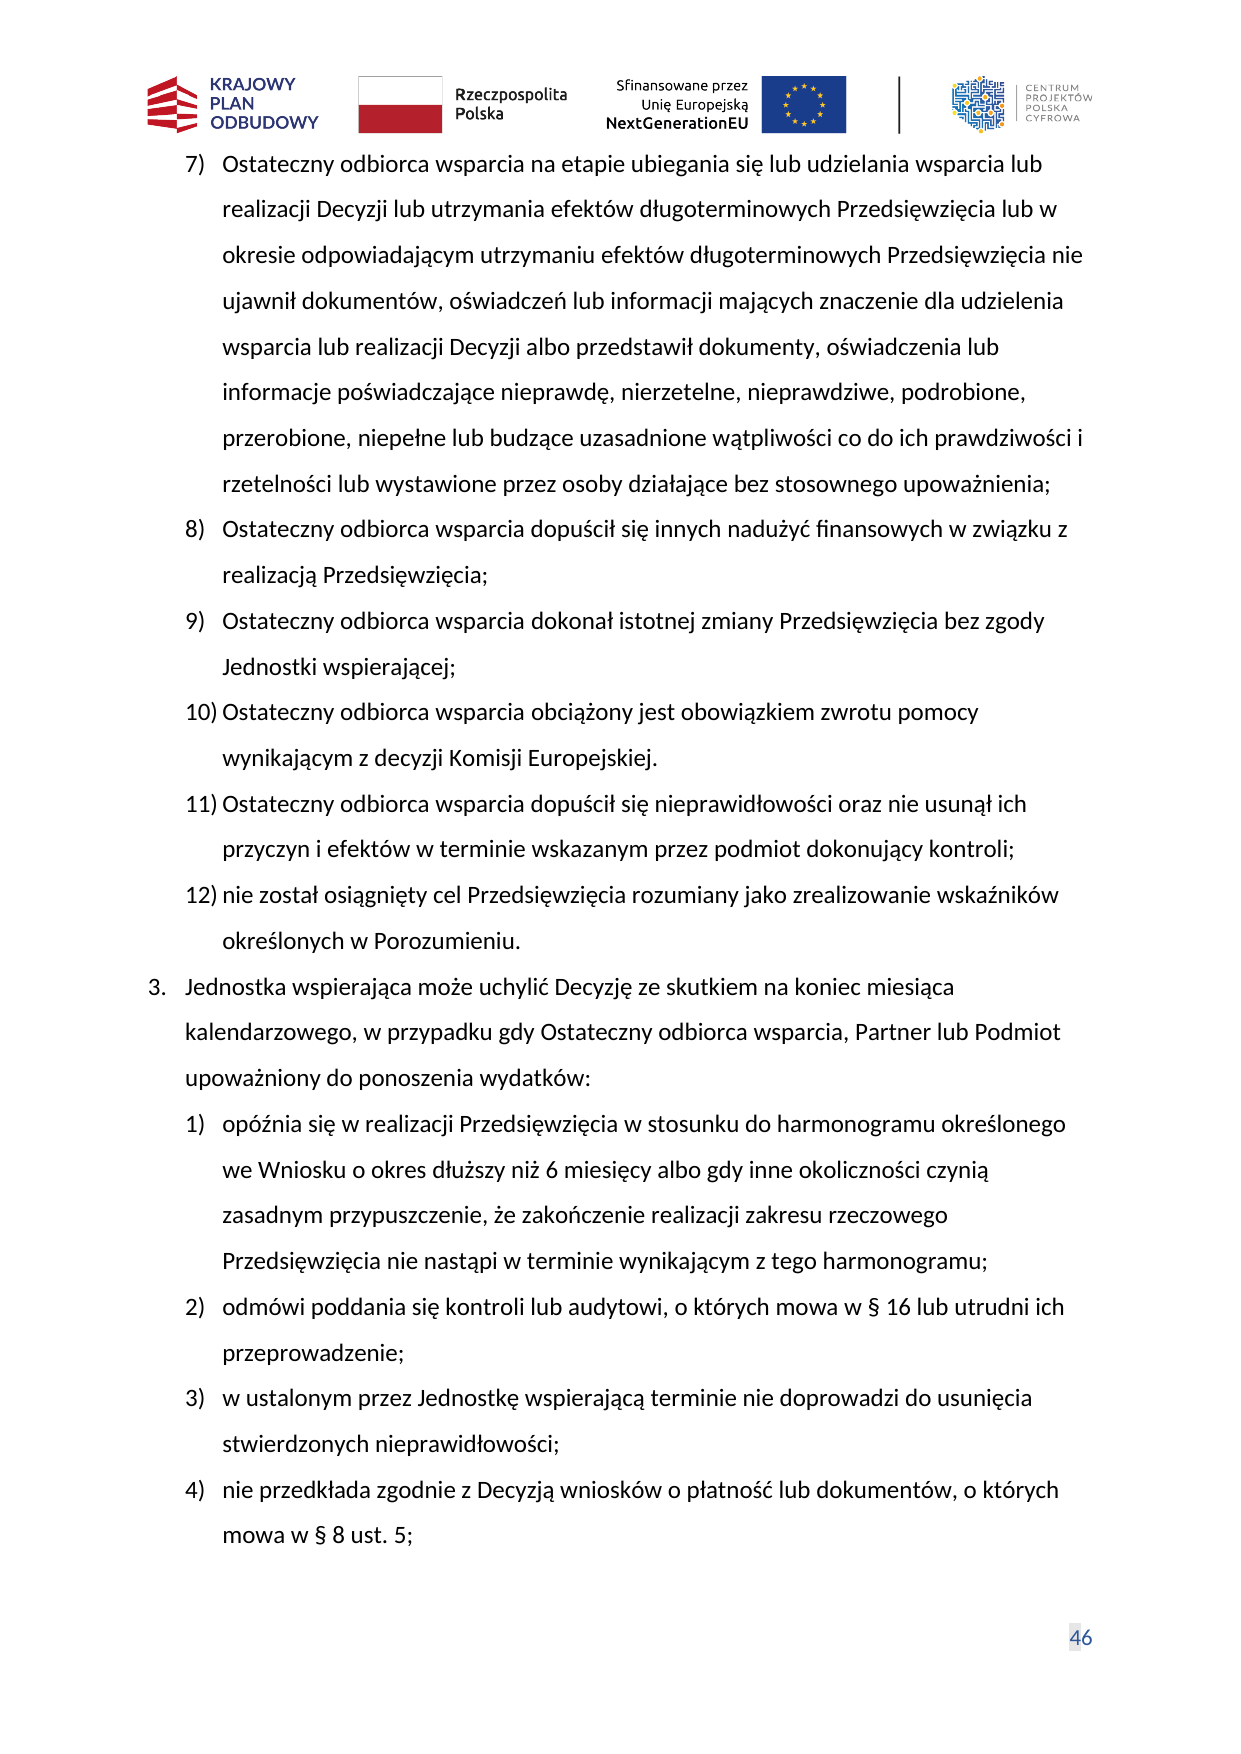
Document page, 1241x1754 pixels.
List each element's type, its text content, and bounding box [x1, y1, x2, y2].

list nie przedkłada zgodnie z Decyzją wniosków o płatność lub dokumentów, o których mowa w § 8 ust. 5; [185, 1474, 1092, 1550]
list w ustalonym przez Jednostkę wspierającą terminie nie doprowadzi do usunięcia stwierdzonych nieprawidłowości; [185, 1382, 1092, 1459]
list nie został osiągnięty cel Przedsięwzięcia rozumiany jako zrealizowanie wskaźników określonych w Porozumieniu. [185, 879, 1092, 956]
list Ostateczny odbiorca wsparcia dopuścił się nieprawidłowości oraz nie usunął ich przyczyn i efektów w terminie wskazanym przez podmiot dokonujący kontroli; [185, 788, 1092, 864]
list Ostateczny odbiorca wsparcia dopuścił się innych nadużyć finansowych w związku z realizacją Przedsięwzięcia; [185, 513, 1092, 590]
list Ostateczny odbiorca wsparcia dokonał istotnej zmiany Przedsięwzięcia bez zgody Jednostki wspierającej; [185, 605, 1092, 681]
list odmówi poddania się kontroli lub audytowi, o których mowa w § 16 lub utrudni ich przeprowadzenie; [185, 1291, 1092, 1367]
list Ostateczny odbiorca wsparcia obciążony jest obowiązkiem zwrotu pomocy wynikającym z decyzji Komisji Europejskiej. [185, 696, 1092, 773]
list Ostateczny odbiorca wsparcia na etapie ubiegania się lub udzielania wsparcia lub realizacji Decyzji lub utrzymania efektów długoterminowych Przedsięwzięcia lub w okresie odpowiadającym utrzymaniu efektów długoterminowych Przedsięwzięcia nie ujawnił dokumentów, oświadczeń lub informacji mających znaczenie dla udzielenia wsparcia lub realizacji Decyzji albo przedstawił dokumenty, oświadczenia lub informacje poświadczające nieprawdę, nierzetelne, nieprawdziwe, podrobione, przerobione, niepełne lub budzące uzasadnione wątpliwości co do ich prawdziwości i rzetelności lub wystawione przez osoby działające bez stosownego upoważnienia; [185, 148, 1092, 498]
picture [147, 76, 1093, 134]
list opóźnia się w realizacji Przedsięwzięcia w stosunku do harmonogramu określonego we Wniosku o okres dłuższy niż 6 miesięcy albo gdy inne okoliczności czynią zasadnym przypuszczenie, że zakończenie realizacji zakresu rzeczowego Przedsięwzięcia nie nastąpi w terminie wynikającym z tego harmonogramu; [185, 1108, 1092, 1276]
list Jednostka wspierająca może uchylić Decyzję ze skutkiem na koniec miesiąca kalendarzowego, w przypadku gdy Ostateczny odbiorca wsparcia, Partner lub Podmiot upoważniony do ponoszenia wydatków: [148, 971, 1092, 1093]
